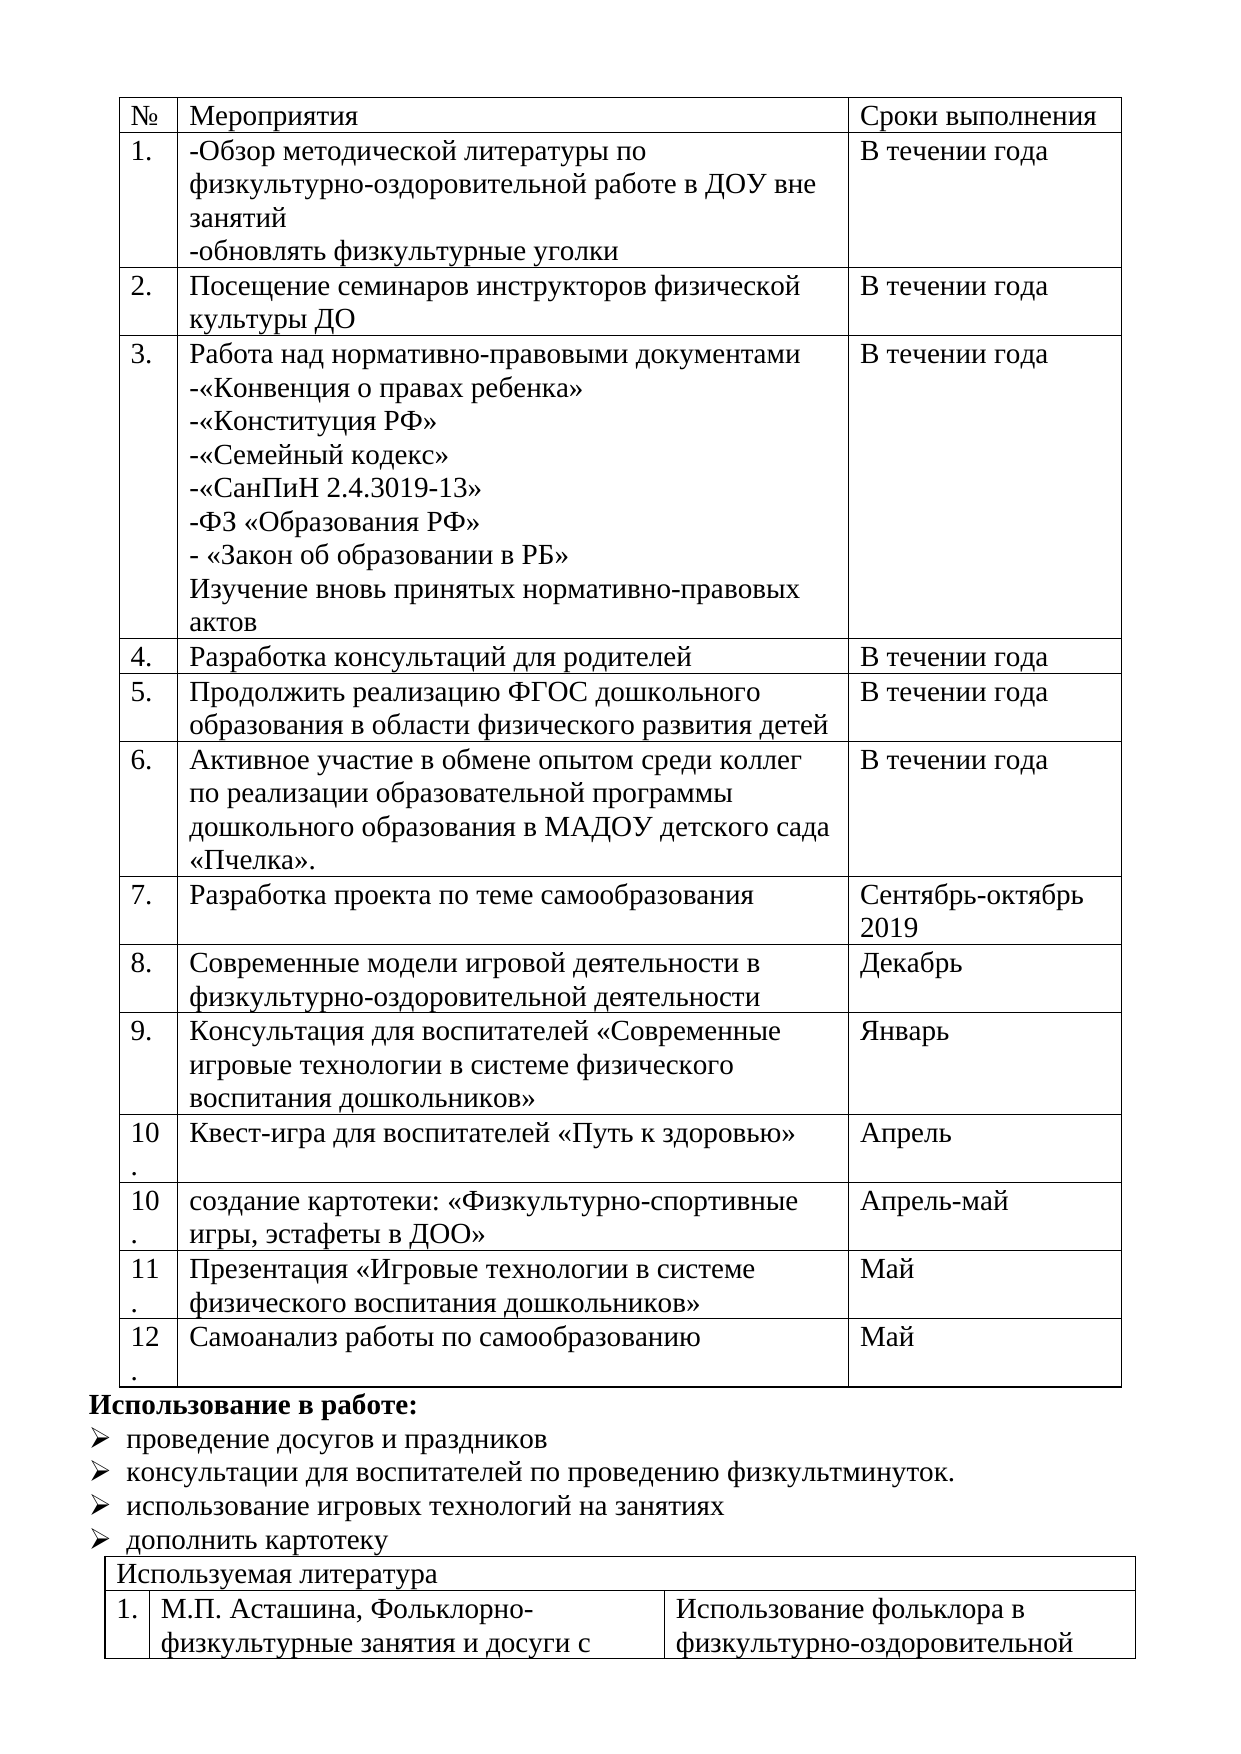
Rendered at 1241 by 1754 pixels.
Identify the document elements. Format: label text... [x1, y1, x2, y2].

table_cell Продолжить реализацию ФГОС дошкольного образования в области физического развития детей [178, 674, 848, 741]
table_cell 2. [120, 268, 177, 335]
table_cell В течении года [849, 268, 1121, 335]
table_cell Самоанализ работы по самообразованию [178, 1319, 848, 1386]
table_header Сроки выполнения [849, 98, 1121, 132]
table_cell Квест-игра для воспитателей «Путь к здоровью» [178, 1115, 848, 1182]
table_cell 6. [120, 742, 177, 876]
table_cell Декабрь [849, 945, 1121, 1012]
table_cell В течении года [849, 336, 1121, 638]
list дополнить картотеку [89, 1522, 1152, 1556]
table_cell В течении года [849, 742, 1121, 876]
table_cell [150, 1591, 664, 1658]
table_cell -Обзор методической литературы по физкультурно-оздоровительной работе в ДОУ вне занятий -обновлять физкультурные уголки [178, 133, 848, 267]
table_cell Разработка консультаций для родителей [178, 639, 848, 673]
table_cell 1. [120, 133, 177, 267]
table_cell Апрель [849, 1115, 1121, 1182]
list проведение досугов и праздников [89, 1421, 1152, 1454]
table_cell 10. [120, 1183, 177, 1250]
table_header Мероприятия [178, 98, 848, 132]
table_cell Сентябрь-октябрь 2019 [849, 877, 1121, 944]
table_cell В течении года [849, 639, 1121, 673]
text Использование в работе: [89, 122, 1152, 1421]
table_cell создание картотеки: «Физкультурно-спортивные игры, эстафеты в ДОО» [178, 1183, 848, 1250]
list консультации для воспитателей по проведению физкультминуток. [89, 1454, 1152, 1488]
table_cell Консультация для воспитателей «Современные игровые технологии в системе физического воспитания дошкольников» [178, 1013, 848, 1114]
table_cell Январь [849, 1013, 1121, 1114]
table_cell 3. [120, 336, 177, 638]
table_cell Современные модели игровой деятельности в физкультурно-оздоровительной деятельности [178, 945, 848, 1012]
table_cell 1. [106, 1591, 149, 1658]
table_cell 10. [120, 1115, 177, 1182]
table_cell Презентация «Игровые технологии в системе физического воспитания дошкольников» [178, 1251, 848, 1318]
table_cell В течении года [849, 133, 1121, 267]
table_cell Активное участие в обмене опытом среди коллег по реализации образовательной программы дошкольного образования в МАДОУ детского сада «Пчелка». [178, 742, 848, 876]
table_cell Разработка проекта по теме самообразования [178, 877, 848, 944]
table_cell 8. [120, 945, 177, 1012]
table_cell 11. [120, 1251, 177, 1318]
table_cell Апрель-май [849, 1183, 1121, 1250]
table_header Используемая литература [106, 1557, 1135, 1590]
table_cell 4. [120, 639, 177, 673]
table_cell В течении года [849, 674, 1121, 741]
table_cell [665, 1591, 1135, 1658]
list использование игровых технологий на занятиях [89, 1488, 1152, 1522]
table_cell Посещение семинаров инструкторов физической культуры ДО [178, 268, 848, 335]
table_cell Май [849, 1319, 1121, 1386]
table_cell Май [849, 1251, 1121, 1318]
table_cell 5. [120, 674, 177, 741]
table_cell Работа над нормативно-правовыми документами -«Конвенция о правах ребенка» -«Конституция РФ» -«Семейный кодекс» -«СанПиН 2.4.3019-13» -ФЗ «Образования РФ» - «Закон об образовании в РБ» Изучение вновь принятых нормативно-правовых актов [178, 336, 848, 638]
table_cell 7. [120, 877, 177, 944]
table_cell 12. [120, 1319, 177, 1386]
table_cell 9. [120, 1013, 177, 1114]
table_header № [120, 98, 177, 132]
